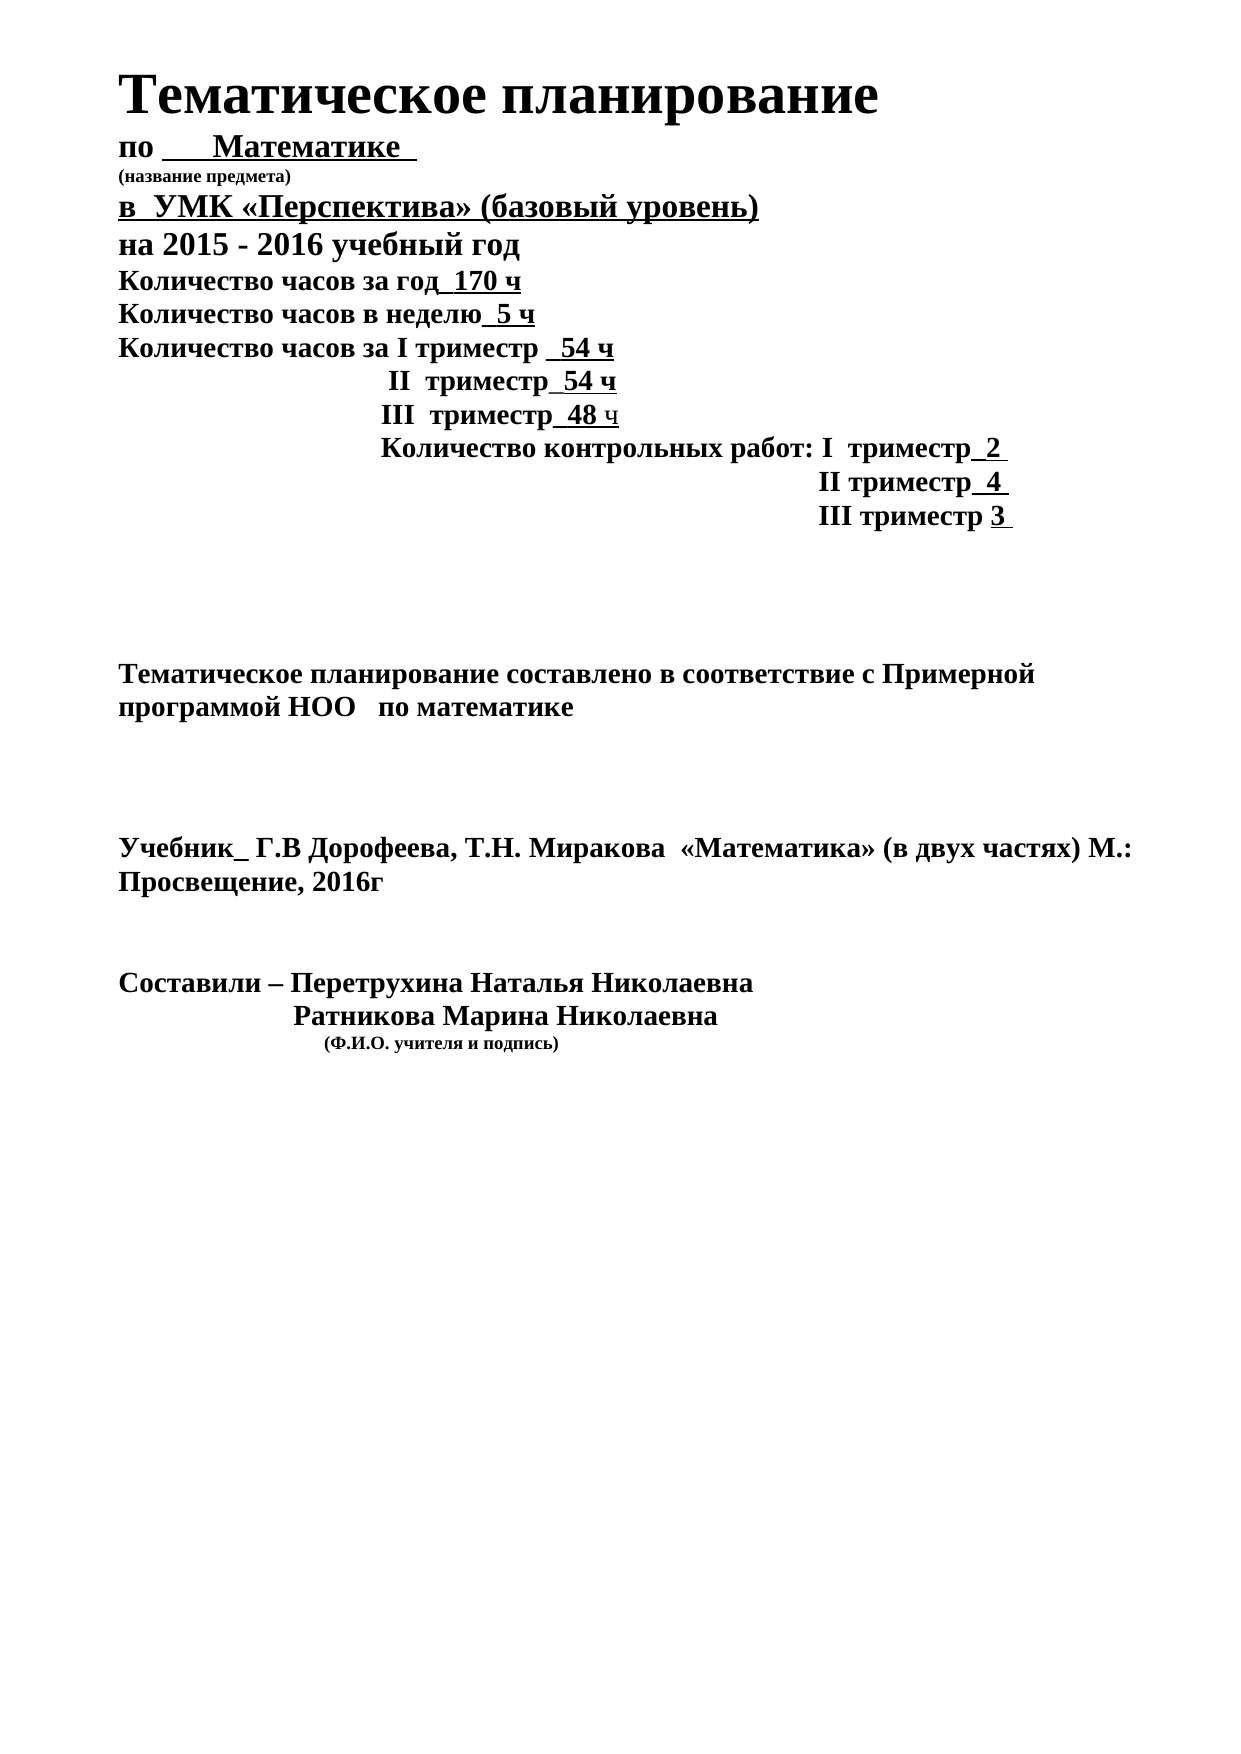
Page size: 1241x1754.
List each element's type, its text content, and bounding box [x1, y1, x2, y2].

text Тематическое планирование [118, 59, 1152, 126]
text Учебник_ Г.В Дорофеева, Т.Н. Миракова «Математика» (в двух частях) М.: Просвещение, 2016г [118, 831, 1152, 898]
text по Математике [118, 126, 1152, 164]
text в УМК «Перспектива» (базовый уровень) [118, 186, 1152, 224]
text Количество часов за I триместр _54 ч [118, 330, 1152, 363]
text III триместр_48 ч [118, 397, 1152, 431]
text (название предмета) [118, 164, 1152, 186]
text Количество часов за год_170 ч [118, 263, 1152, 296]
text на 2015 - 2016 учебный год [118, 224, 1152, 263]
text II триместр_54 ч [118, 363, 1152, 397]
text III триместр 3 [118, 498, 1152, 531]
text Количество контрольных работ: I триместр_2 [118, 431, 1152, 464]
text (Ф.И.О. учителя и подпись) [118, 1032, 1152, 1053]
text Ратникова Марина Николаевна [118, 998, 1152, 1032]
text Тематическое планирование составлено в соответствие с Примерной программой НОО по математике [118, 656, 1152, 723]
text II триместр_4 [118, 464, 1152, 498]
text Составили – Перетрухина Наталья Николаевна [118, 965, 1152, 998]
text Количество часов в неделю_5 ч [118, 296, 1152, 330]
